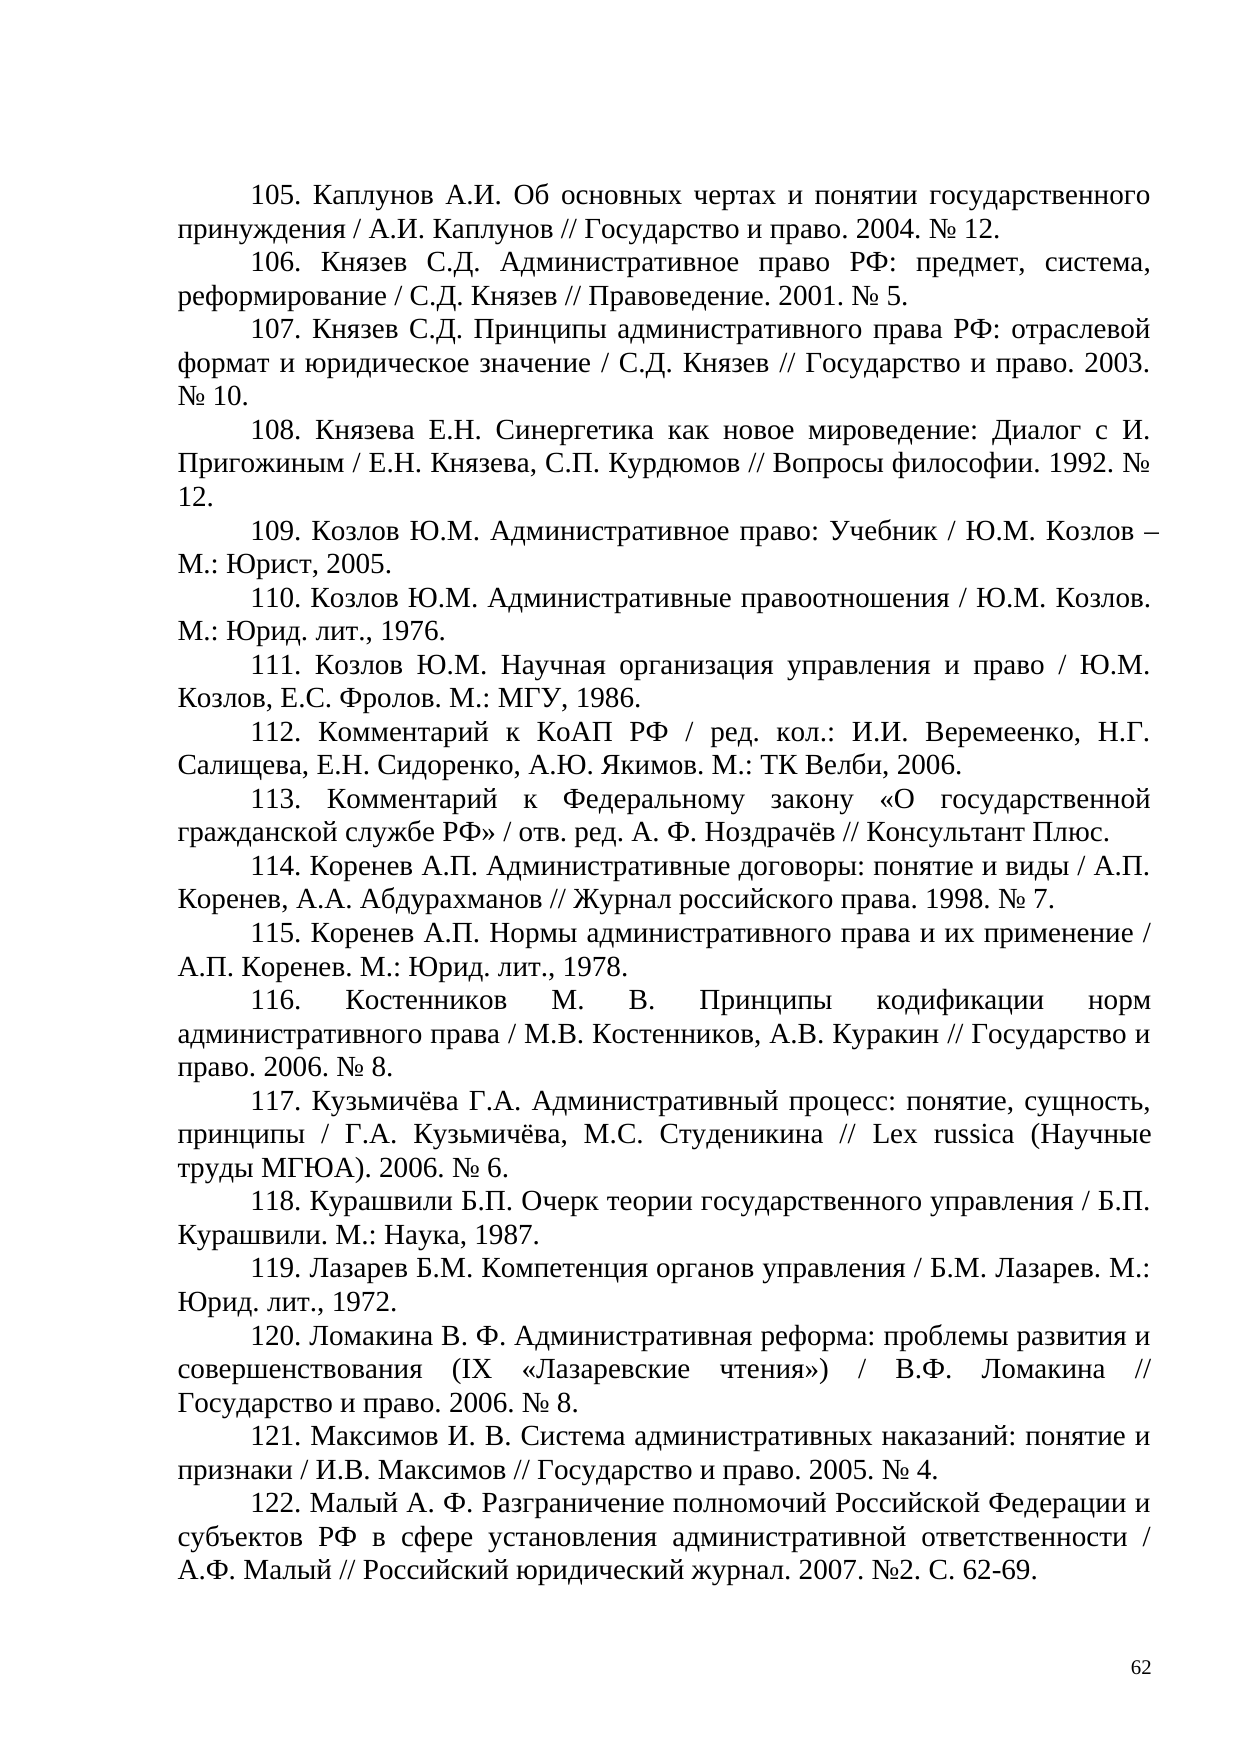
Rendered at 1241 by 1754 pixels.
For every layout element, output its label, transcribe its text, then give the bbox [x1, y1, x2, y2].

text 118. Курашвили Б.П. Очерк теории государственного управления / Б.П. Курашвили. М.: Наука, 1987. [177, 1183, 1152, 1251]
text 114. Коренев А.П. Административные договоры: понятие и виды / А.П. Коренев, А.А. Абдурахманов // Журнал российского права. 1998. № 7. [177, 848, 1152, 915]
text 115. Коренев А.П. Нормы административного права и их применение / А.П. Коренев. М.: Юрид. лит., 1978. [177, 915, 1152, 982]
text 113. Комментарий к Федеральному закону «О государственной гражданской службе РФ» / отв. ред. А. Ф. Ноздрачёв // Консультант Плюс. [177, 781, 1152, 848]
text 120. Ломакина В. Ф. Административная реформа: проблемы развития и совершенствования (IX «Лазаревские чтения») / В.Ф. Ломакина // Государство и право. 2006. № 8. [177, 1318, 1152, 1418]
text 109. Козлов Ю.М. Административное право: Учебник / Ю.М. Козлов – М.: Юрист, 2005. [177, 513, 1160, 580]
text 121. Максимов И. В. Система административных наказаний: понятие и признаки / И.В. Максимов // Государство и право. 2005. № 4. [177, 1418, 1152, 1485]
text 106. Князев С.Д. Административное право РФ: предмет, система, реформирование / С.Д. Князев // Правоведение. 2001. № 5. [177, 244, 1152, 311]
text 105. Каплунов А.И. Об основных чертах и понятии государственного принуждения / А.И. Каплунов // Государство и право. 2004. № 12. [177, 177, 1152, 244]
text 110. Козлов Ю.М. Административные правоотношения / Ю.М. Козлов. М.: Юрид. лит., 1976. [177, 580, 1152, 647]
text 119. Лазарев Б.М. Компетенция органов управления / Б.М. Лазарев. М.: Юрид. лит., 1972. [177, 1251, 1152, 1318]
text 108. Князева Е.Н. Синергетика как новое мироведение: Диалог с И. Пригожиным / Е.Н. Князева, С.П. Курдюмов // Вопросы философии. 1992. № 12. [177, 412, 1152, 513]
text 117. Кузьмичёва Г.А. Административный процесс: понятие, сущность, принципы / Г.А. Кузьмичёва, М.С. Студеникина // Lex russica (Научные труды МГЮА). 2006. № 6. [177, 1083, 1152, 1183]
text 116. Костенников М. В. Принципы кодификации норм административного права / М.В. Костенников, А.В. Куракин // Государство и право. 2006. № 8. [177, 982, 1152, 1083]
text 107. Князев С.Д. Принципы административного права РФ: отраслевой формат и юридическое значение / С.Д. Князев // Государство и право. 2003. № 10. [177, 311, 1152, 412]
text 122. Малый А. Ф. Разграничение полномочий Российской Федерации и субъектов РФ в сфере установления административной ответственности / А.Ф. Малый // Российский юридический журнал. 2007. №2. С. 62-69. [177, 1485, 1152, 1586]
text 112. Комментарий к КоАП РФ / ред. кол.: И.И. Веремеенко, Н.Г. Салищева, Е.Н. Сидоренко, А.Ю. Якимов. М.: ТК Велби, 2006. [177, 714, 1152, 781]
text 111. Козлов Ю.М. Научная организация управления и право / Ю.М. Козлов, Е.С. Фролов. М.: МГУ, 1986. [177, 647, 1152, 714]
